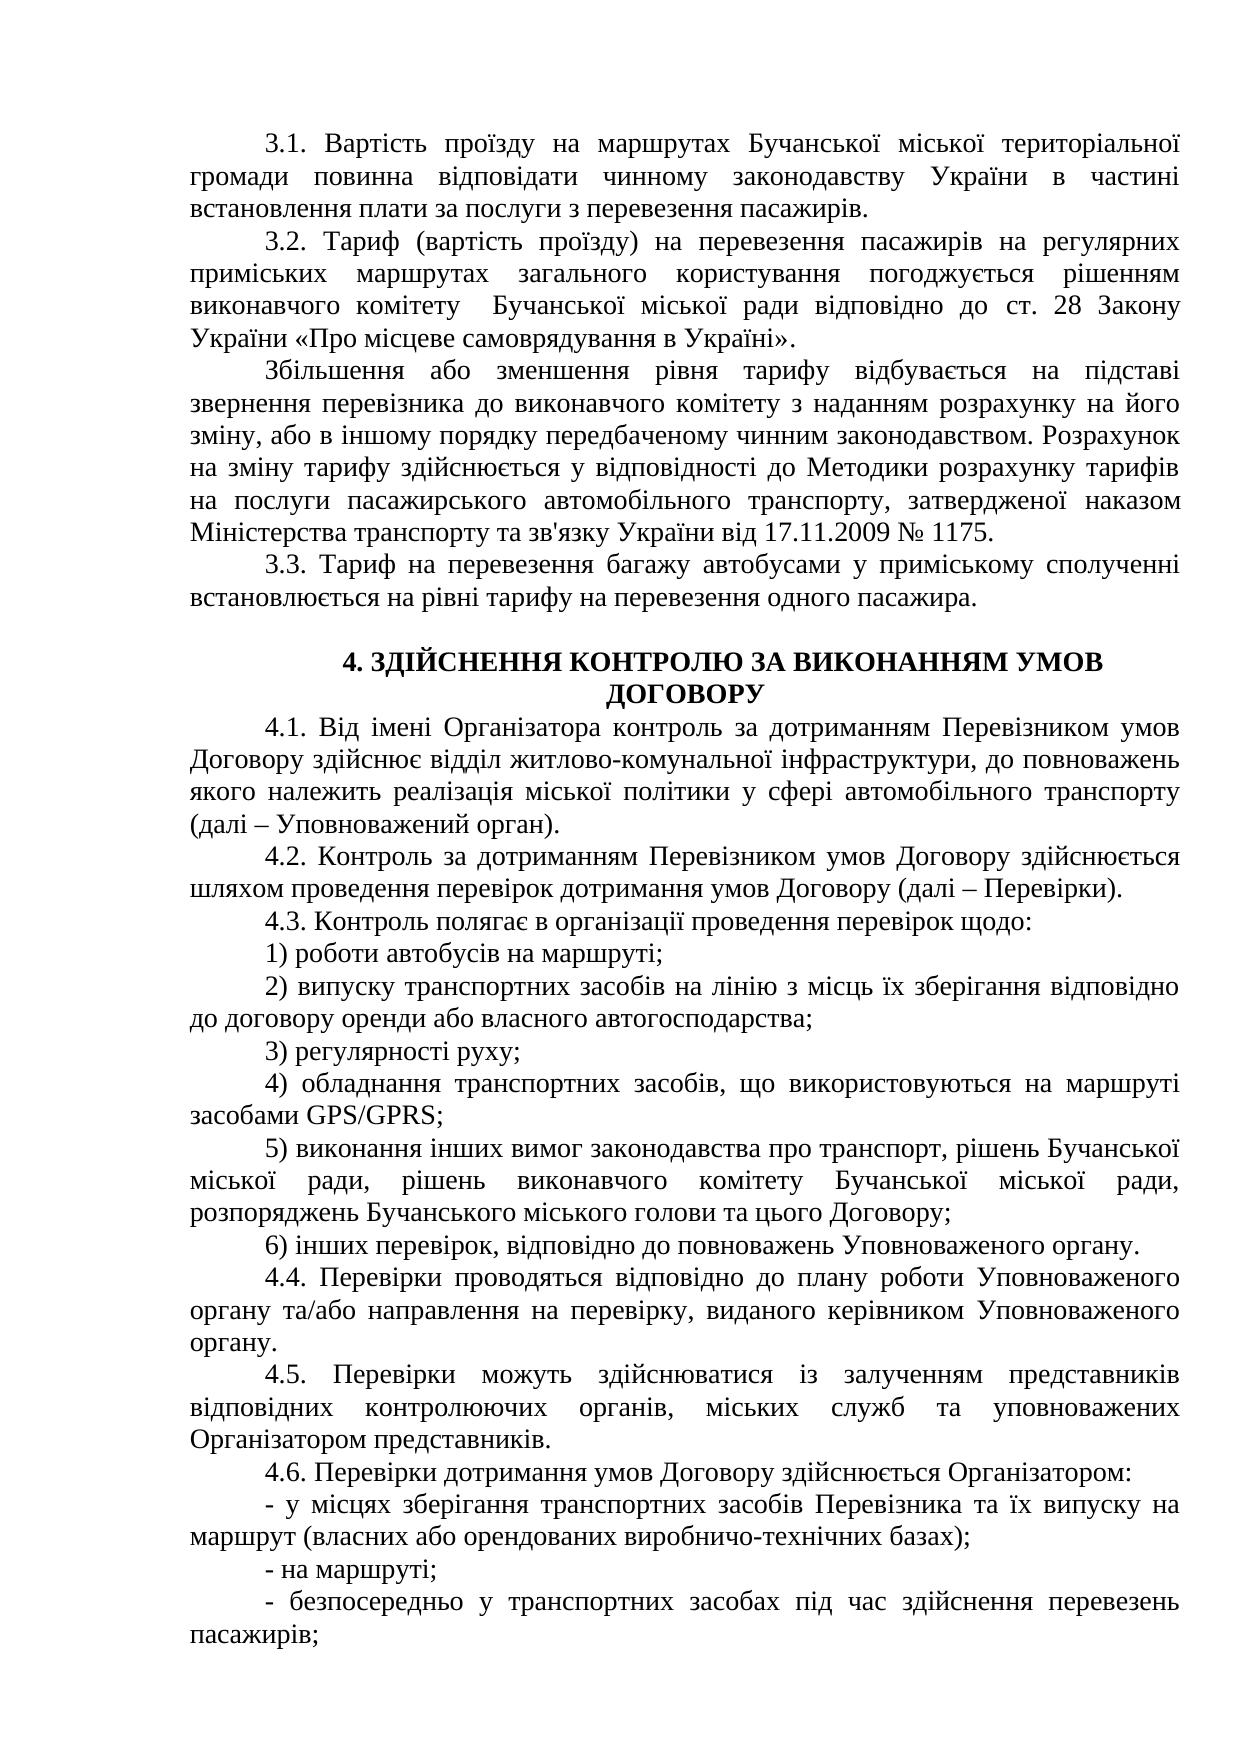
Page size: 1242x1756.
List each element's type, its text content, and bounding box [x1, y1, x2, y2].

text - у місцях зберігання транспортних засобів Перевізника та їх випуску на маршрут (власних або орендованих виробничо-технічних базах); [189, 1487, 1181, 1552]
text 4.1. Від імені Організатора контроль за дотриманням Перевізником умов Договору здійснює відділ житлово-комунальної інфраструктури, до повноважень якого належить реалізація міської політики у сфері автомобільного транспорту (далі – Уповноважений орган). [189, 709, 1181, 839]
text 1) роботи автобусів на маршруті; [189, 936, 1181, 969]
text 4) обладнання транспортних засобів, що використовуються на маршруті засобами GPS/GPRS; [189, 1066, 1181, 1131]
text 6) інших перевірок, відповідно до повноважень Уповноваженого органу. [189, 1228, 1181, 1260]
text 4.3. Контроль полягає в організації проведення перевірок щодо: [189, 904, 1181, 936]
text - на маршруті; [189, 1552, 1181, 1584]
text 4.6. Перевірки дотримання умов Договору здійснюється Організатором: [189, 1455, 1181, 1487]
text 2) випуску транспортних засобів на лінію з місць їх зберігання відповідно до договору оренди або власного автогосподарства; [189, 969, 1181, 1033]
text 5) виконання інших вимог законодавства про транспорт, рішень Бучанської міської ради, рішень виконавчого комітету Бучанської міської ради, розпоряджень Бучанського міського голови та цього Договору; [189, 1131, 1181, 1228]
text 3.2. Тариф (вартість проїзду) на перевезення пасажирів на регулярних приміських маршрутах загального користування погоджується рішенням виконавчого комітету Бучанської міської ради відповідно до ст. 28 Закону України «Про місцеве самоврядування в Україні». [189, 224, 1181, 353]
text 3.1. Вартість проїзду на маршрутах Бучанської міської територіальної громади повинна відповідати чинному законодавству України в частині встановлення плати за послуги з перевезення пасажирів. [189, 126, 1181, 224]
text 3.3. Тариф на перевезення багажу автобусами у приміському сполученні встановлюється на рівні тарифу на перевезення одного пасажира. [189, 548, 1181, 612]
text Збільшення або зменшення рівня тарифу відбувається на підставі звернення перевізника до виконавчого комітету з наданням розрахунку на його зміну, або в іншому порядку передбаченому чинним законодавством. Розрахунок на зміну тарифу здійснюється у відповідності до Методики розрахунку тарифів на послуги пасажирського автомобільного транспорту, затвердженої наказом Міністерства транспорту та зв'язку України від 17.11.2009 № 1175. [189, 353, 1181, 548]
text 3) регулярності руху; [189, 1033, 1181, 1066]
text - безпосередньо у транспортних засобах під час здійснення перевезень пасажирів; [189, 1584, 1181, 1649]
text 4.2. Контроль за дотриманням Перевізником умов Договору здійснюється шляхом проведення перевірок дотримання умов Договору (далі – Перевірки). [189, 839, 1181, 904]
text 4. ЗДІЙСНЕННЯ КОНТРОЛЮ ЗА ВИКОНАННЯМ УМОВ ДОГОВОРУ [189, 645, 1181, 709]
text 4.5. Перевірки можуть здійснюватися із залученням представників відповідних контролюючих органів, міських служб та уповноважених Організатором представників. [189, 1357, 1181, 1455]
text 4.4. Перевірки проводяться відповідно до плану роботи Уповноваженого органу та/або направлення на перевірку, виданого керівником Уповноваженого органу. [189, 1260, 1181, 1357]
